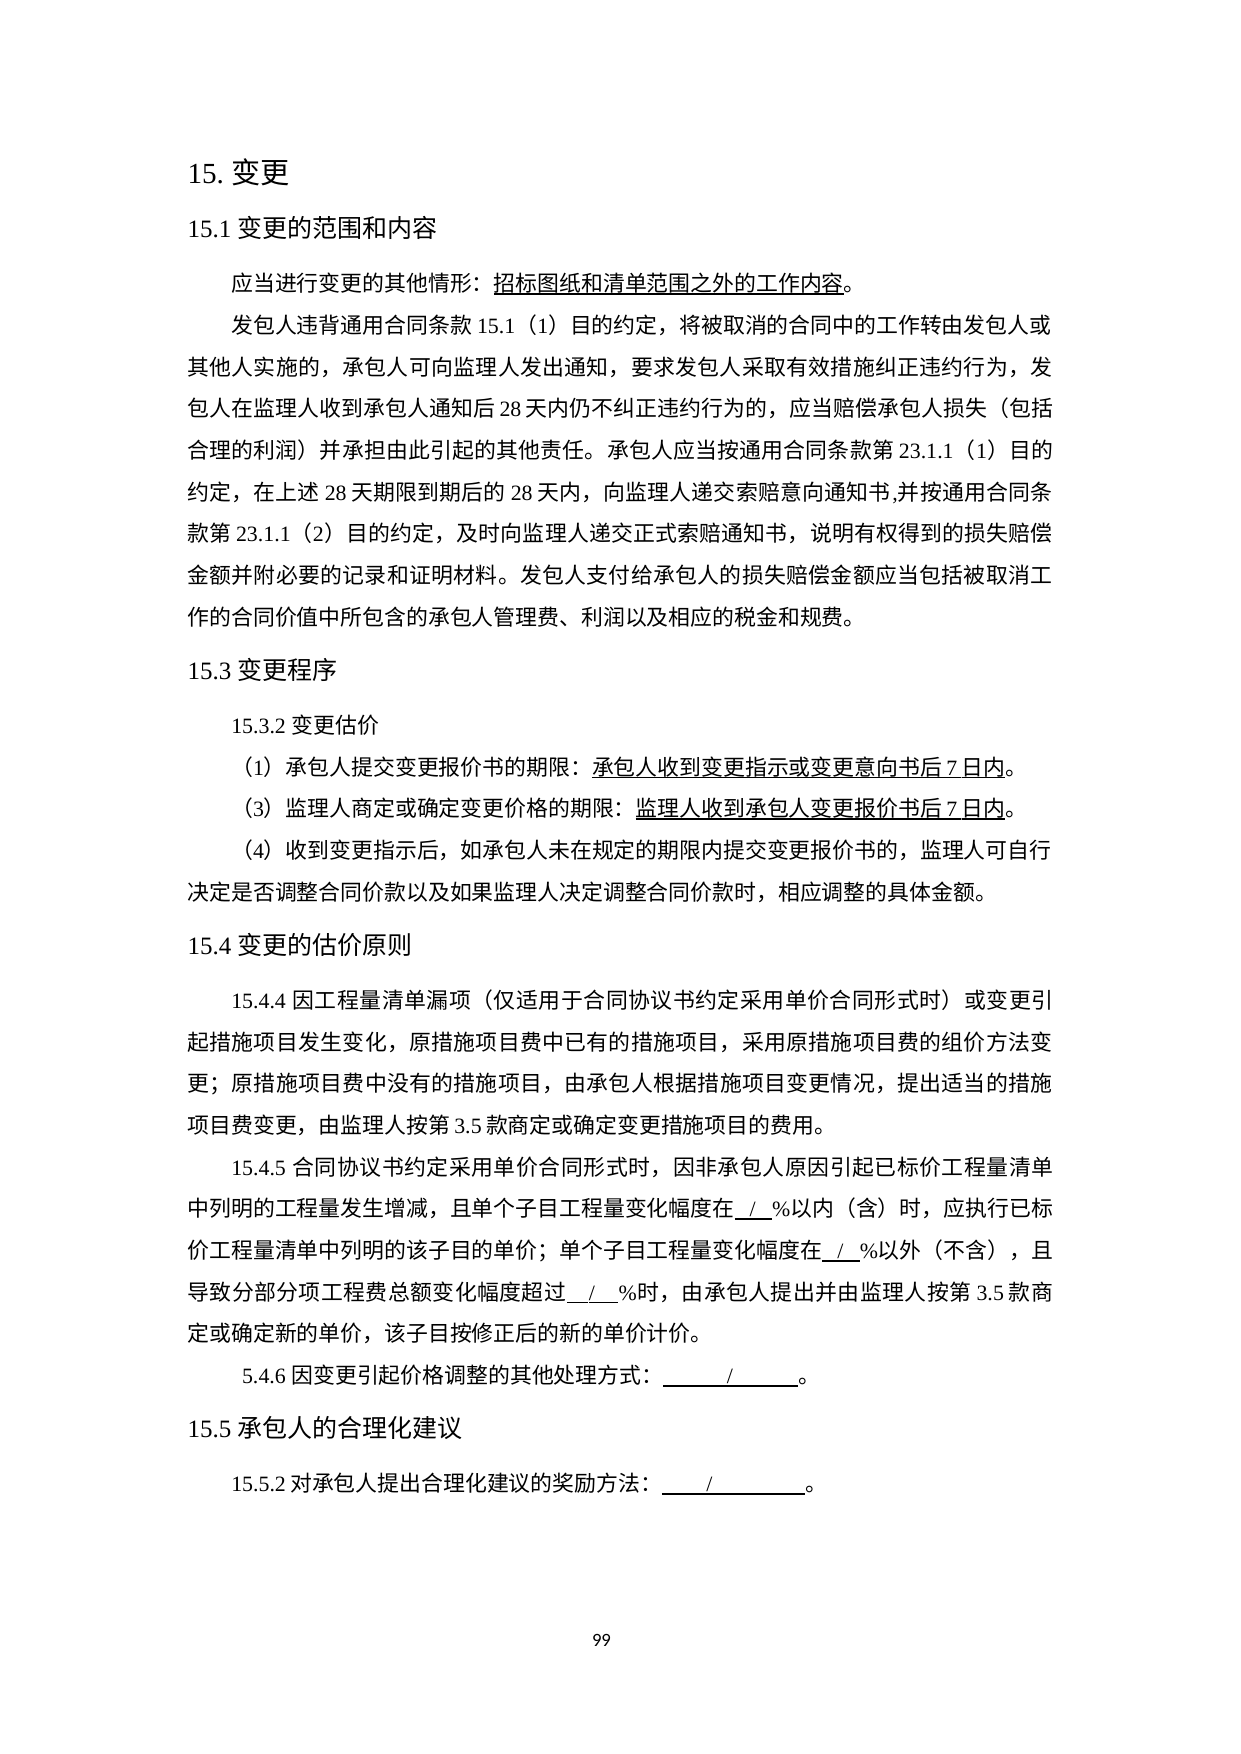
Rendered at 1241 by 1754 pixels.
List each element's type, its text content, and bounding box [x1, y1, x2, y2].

text （1）承包人提交变更报价书的期限：承包人收到变更指示或变更意向书后7日内。 [187, 742, 1053, 783]
text 应当进行变更的其他情形：招标图纸和清单范围之外的工作内容。 [187, 258, 1053, 300]
text 15.4.4 因工程量清单漏项（仅适用于合同协议书约定采用单价合同形式时）或变更引起措施项目发生变化，原措施项目费中已有的措施项目，采用原措施项目费的组价方法变更；原措施项目费中没有的措施项目，由承包人根据措施项目变更情况，提出适当的措施项目费变更，由监理人按第3.5款商定或确定变更措施项目的费用。 [187, 975, 1053, 1142]
text 发包人违背通用合同条款15.1（1）目的约定，将被取消的合同中的工作转由发包人或其他人实施的，承包人可向监理人发出通知，要求发包人采取有效措施纠正违约行为，发包人在监理人收到承包人通知后28天内仍不纠正违约行为的，应当赔偿承包人损失（包括合理的利润）并承担由此引起的其他责任。承包人应当按通用合同条款第23.1.1（1）目的约定，在上述28天期限到期后的28天内，向监理人递交索赔意向通知书,并按通用合同条款第23.1.1（2）目的约定，及时向监理人递交正式索赔通知书，说明有权得到的损失赔偿金额并附必要的记录和证明材料。发包人支付给承包人的损失赔偿金额应当包括被取消工作的合同价值中所包含的承包人管理费、利润以及相应的税金和规费。 [187, 300, 1053, 633]
text 15.1 变更的范围和内容 [187, 204, 1053, 246]
text 15.3.2 变更估价 [187, 700, 1053, 742]
text 5.4.6 因变更引起价格调整的其他处理方式： / 。 [187, 1350, 1053, 1392]
text 15.3 变更程序 [187, 646, 1053, 687]
text 15.4 变更的估价原则 [187, 921, 1053, 962]
text （3）监理人商定或确定变更价格的期限：监理人收到承包人变更报价书后7日内。 [187, 783, 1053, 825]
text 15. 变更 [187, 150, 1053, 192]
text 15.5.2对承包人提出合理化建议的奖励方法： / 。 [187, 1458, 1053, 1500]
text （4）收到变更指示后，如承包人未在规定的期限内提交变更报价书的，监理人可自行决定是否调整合同价款以及如果监理人决定调整合同价款时，相应调整的具体金额。 [187, 825, 1053, 908]
text 15.5 承包人的合理化建议 [187, 1404, 1053, 1446]
text 15.4.5 合同协议书约定采用单价合同形式时，因非承包人原因引起已标价工程量清单中列明的工程量发生增减，且单个子目工程量变化幅度在 / %以内（含）时，应执行已标价工程量清单中列明的该子目的单价；单个子目工程量变化幅度在 / %以外（不含），且导致分部分项工程费总额变化幅度超过 / %时，由承包人提出并由监理人按第3.5款商定或确定新的单价，该子目按修正后的新的单价计价。 [187, 1142, 1053, 1350]
